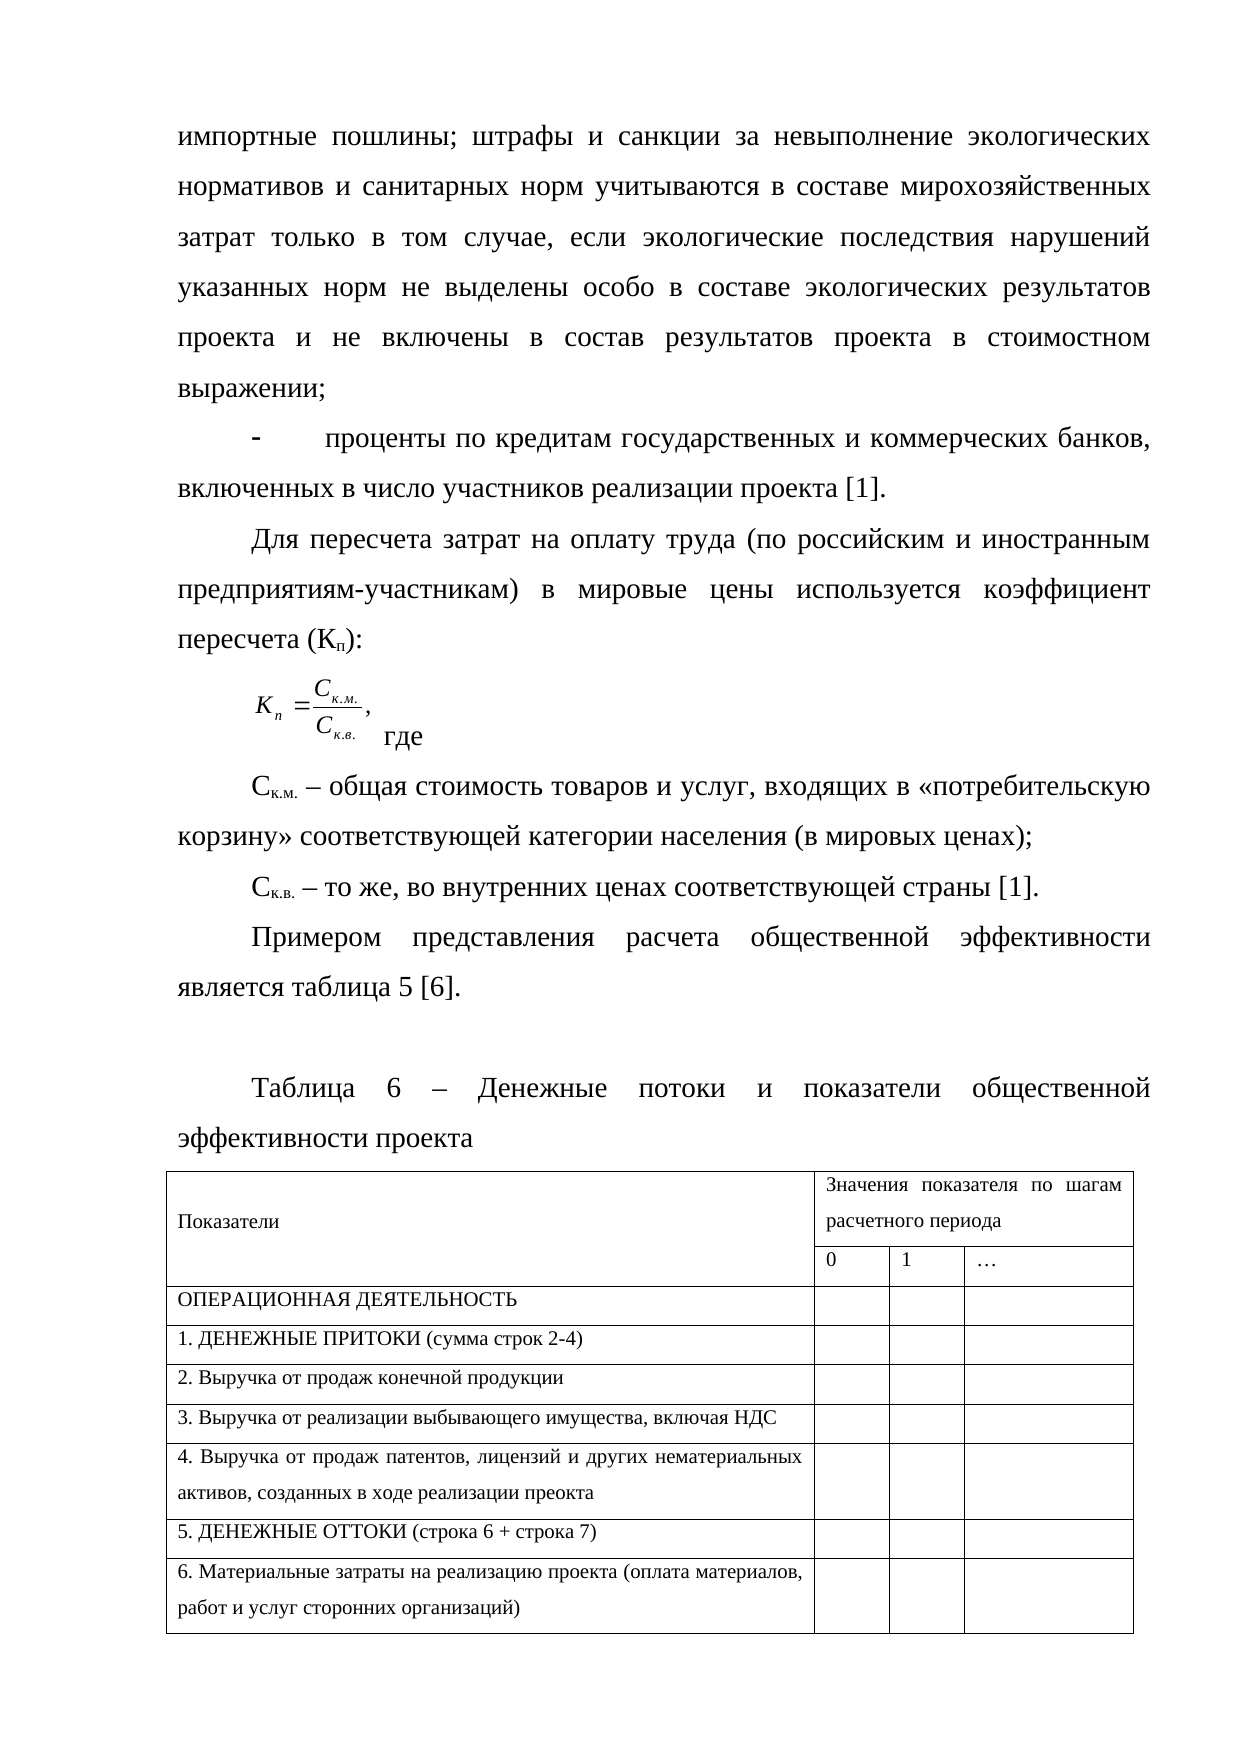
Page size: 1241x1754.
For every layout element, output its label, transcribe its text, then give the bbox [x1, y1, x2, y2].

text Ск.в. – то же, во внутренних ценах соответствующей страны [1]. [177, 869, 1152, 902]
table_cell … [965, 1247, 1133, 1286]
table_cell [815, 1287, 889, 1325]
table_cell [815, 1405, 889, 1443]
table_header Показатели [167, 1172, 814, 1286]
text Таблица 6 – Денежные потоки и показатели общественной эффективности проекта [177, 1070, 1152, 1154]
table_cell 2. Выручка от продаж конечной продукции [167, 1365, 814, 1404]
table_cell 1 [890, 1247, 964, 1286]
table_cell [965, 1405, 1133, 1443]
table_cell 6. Материальные затраты на реализацию проекта (оплата материалов, работ и услуг сторонних организаций) [167, 1559, 814, 1633]
table_cell 1. ДЕНЕЖНЫЕ ПРИТОКИ (сумма строк 2-4) [167, 1326, 814, 1364]
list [177, 118, 1152, 403]
list проценты по кредитам государственных и коммерческих банков, включенных в число участников реализации проекта [1]. [177, 420, 1152, 504]
table_cell [815, 1520, 889, 1558]
table_cell [815, 1444, 889, 1518]
table_cell ОПЕРАЦИОННАЯ ДЕЯТЕЛЬНОСТЬ [167, 1287, 814, 1325]
table_cell [965, 1559, 1133, 1633]
table_cell [890, 1405, 964, 1443]
table_cell [815, 1559, 889, 1633]
table_cell [815, 1365, 889, 1404]
table_cell [890, 1365, 964, 1404]
table_cell [965, 1287, 1133, 1325]
table_cell 0 [815, 1247, 889, 1286]
table_cell [890, 1444, 964, 1518]
table_cell [965, 1444, 1133, 1518]
table_cell [890, 1287, 964, 1325]
table_cell [890, 1520, 964, 1558]
table_cell [965, 1520, 1133, 1558]
table_cell [965, 1365, 1133, 1404]
table_cell [890, 1326, 964, 1364]
table_header Значения показателя по шагам расчетного периода [815, 1172, 1133, 1246]
table_cell [890, 1559, 964, 1633]
text Ск.м. – общая стоимость товаров и услуг, входящих в «потребительскую корзину» соответствующей категории населения (в мировых ценах); [177, 768, 1152, 852]
text Примером представления расчета общественной эффективности является таблица 5 [6]. [177, 919, 1152, 1003]
table_cell 4. Выручка от продаж патентов, лицензий и других нематериальных активов, созданных в ходе реализации преокта [167, 1444, 814, 1518]
text где [177, 672, 1152, 751]
table_cell 5. ДЕНЕЖНЫЕ ОТТОКИ (строка 6 + строка 7) [167, 1520, 814, 1558]
text Для пересчета затрат на оплату труда (по российским и иностранным предприятиям-участникам) в мировые цены используется коэффициент пересчета (Кп): [177, 521, 1152, 655]
table_cell 3. Выручка от реализации выбывающего имущества, включая НДС [167, 1405, 814, 1443]
table_cell [965, 1326, 1133, 1364]
table_cell [815, 1326, 889, 1364]
